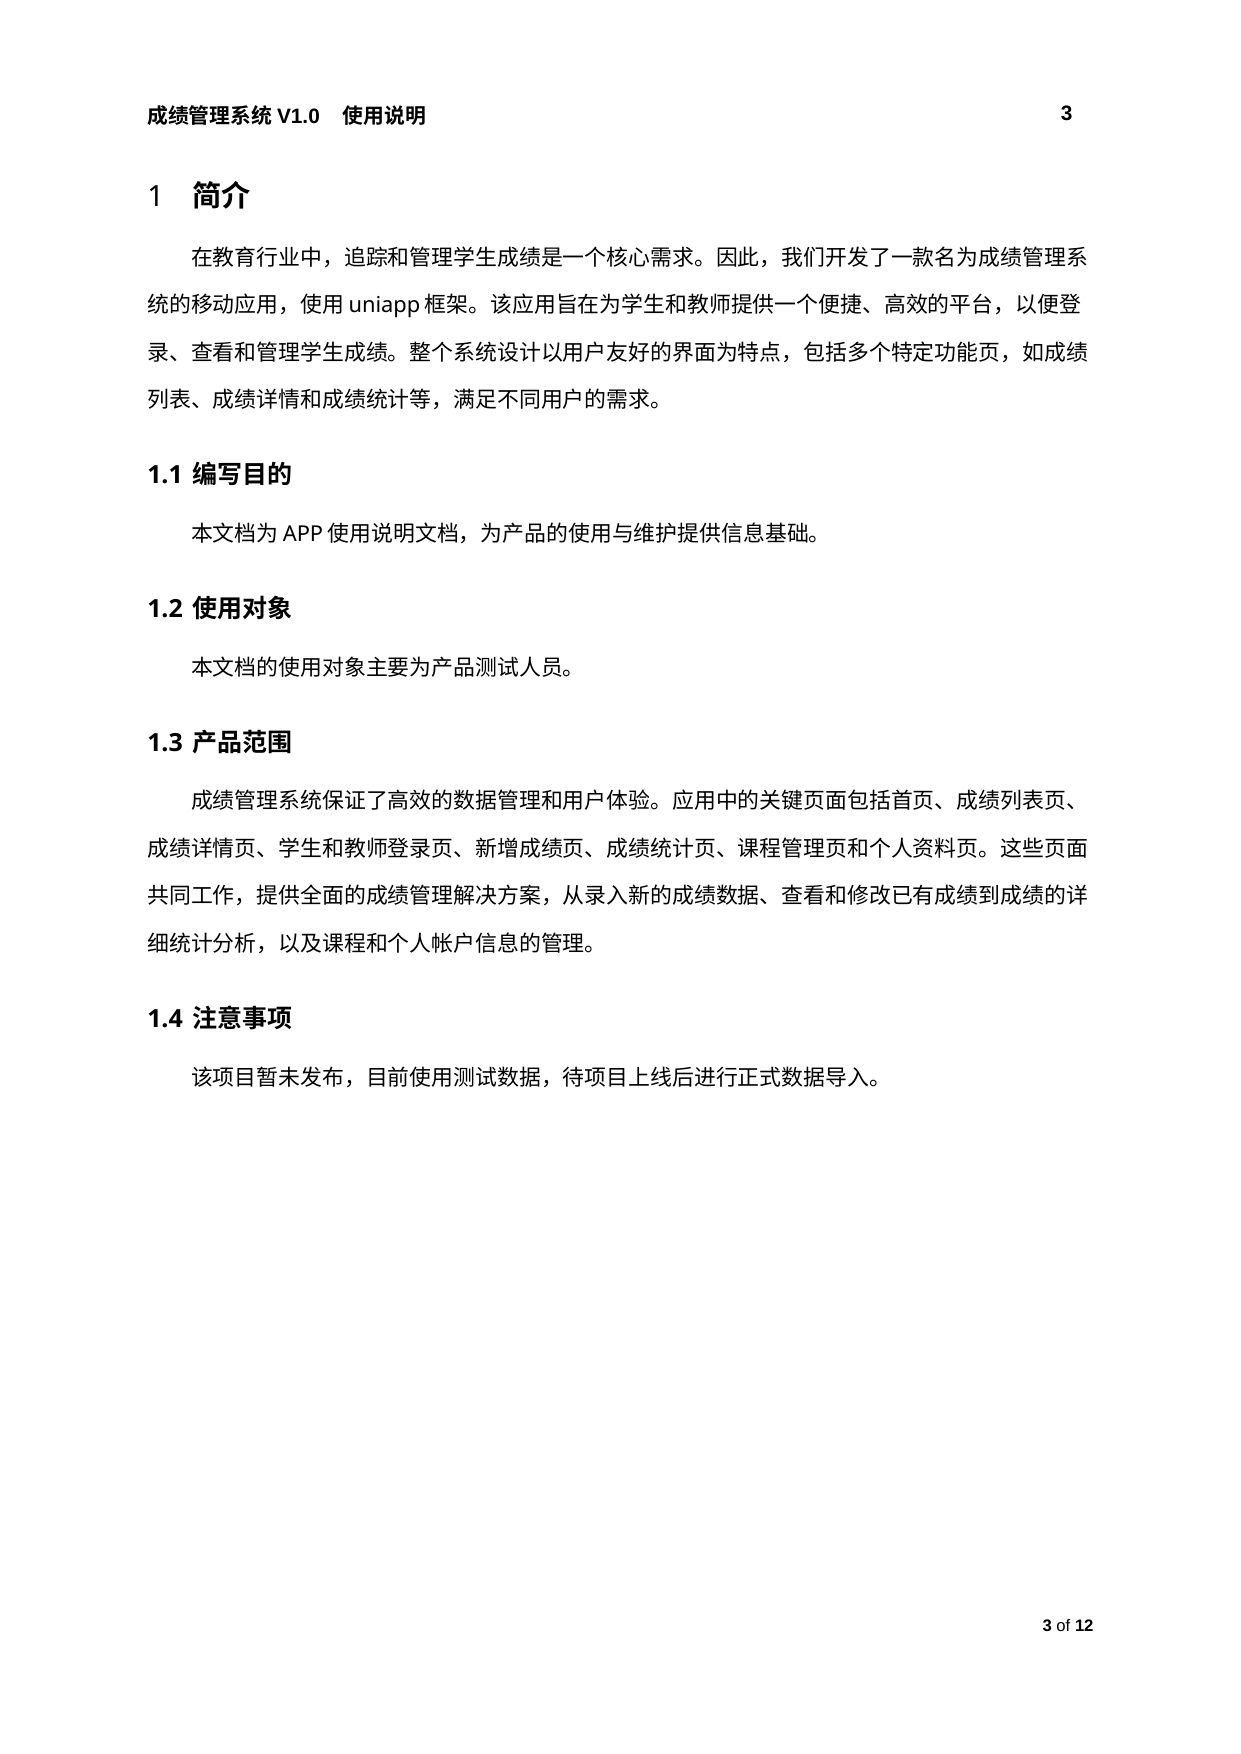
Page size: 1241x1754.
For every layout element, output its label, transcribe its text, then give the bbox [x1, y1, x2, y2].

text 该项目暂未发布，目前使用测试数据，待项目上线后进行正式数据导入。 [147, 1060, 1093, 1091]
subtitle 注意事项 [147, 998, 1093, 1035]
subtitle 使用对象 [147, 588, 1093, 625]
subtitle 简介 [147, 172, 1093, 214]
text 成绩管理系统保证了高效的数据管理和用户体验。应用中的关键页面包括首页、成绩列表页、成绩详情页、学生和教师登录页、新增成绩页、成绩统计页、课程管理页和个人资料页。这些页面共同工作，提供全面的成绩管理解决方案，从录入新的成绩数据、查看和修改已有成绩到成绩的详细统计分析，以及课程和个人帐户信息的管理。 [147, 783, 1093, 958]
subtitle 编写目的 [147, 454, 1093, 491]
subtitle 产品范围 [147, 722, 1093, 758]
text 本文档的使用对象主要为产品测试人员。 [147, 650, 1093, 681]
text 本文档为APP使用说明文档，为产品的使用与维护提供信息基础。 [147, 516, 1093, 548]
text 在教育行业中，追踪和管理学生成绩是一个核心需求。因此，我们开发了一款名为成绩管理系统的移动应用，使用uniapp框架。该应用旨在为学生和教师提供一个便捷、高效的平台，以便登录、查看和管理学生成绩。整个系统设计以用户友好的界面为特点，包括多个特定功能页，如成绩列表、成绩详情和成绩统计等，满足不同用户的需求。 [147, 239, 1093, 414]
